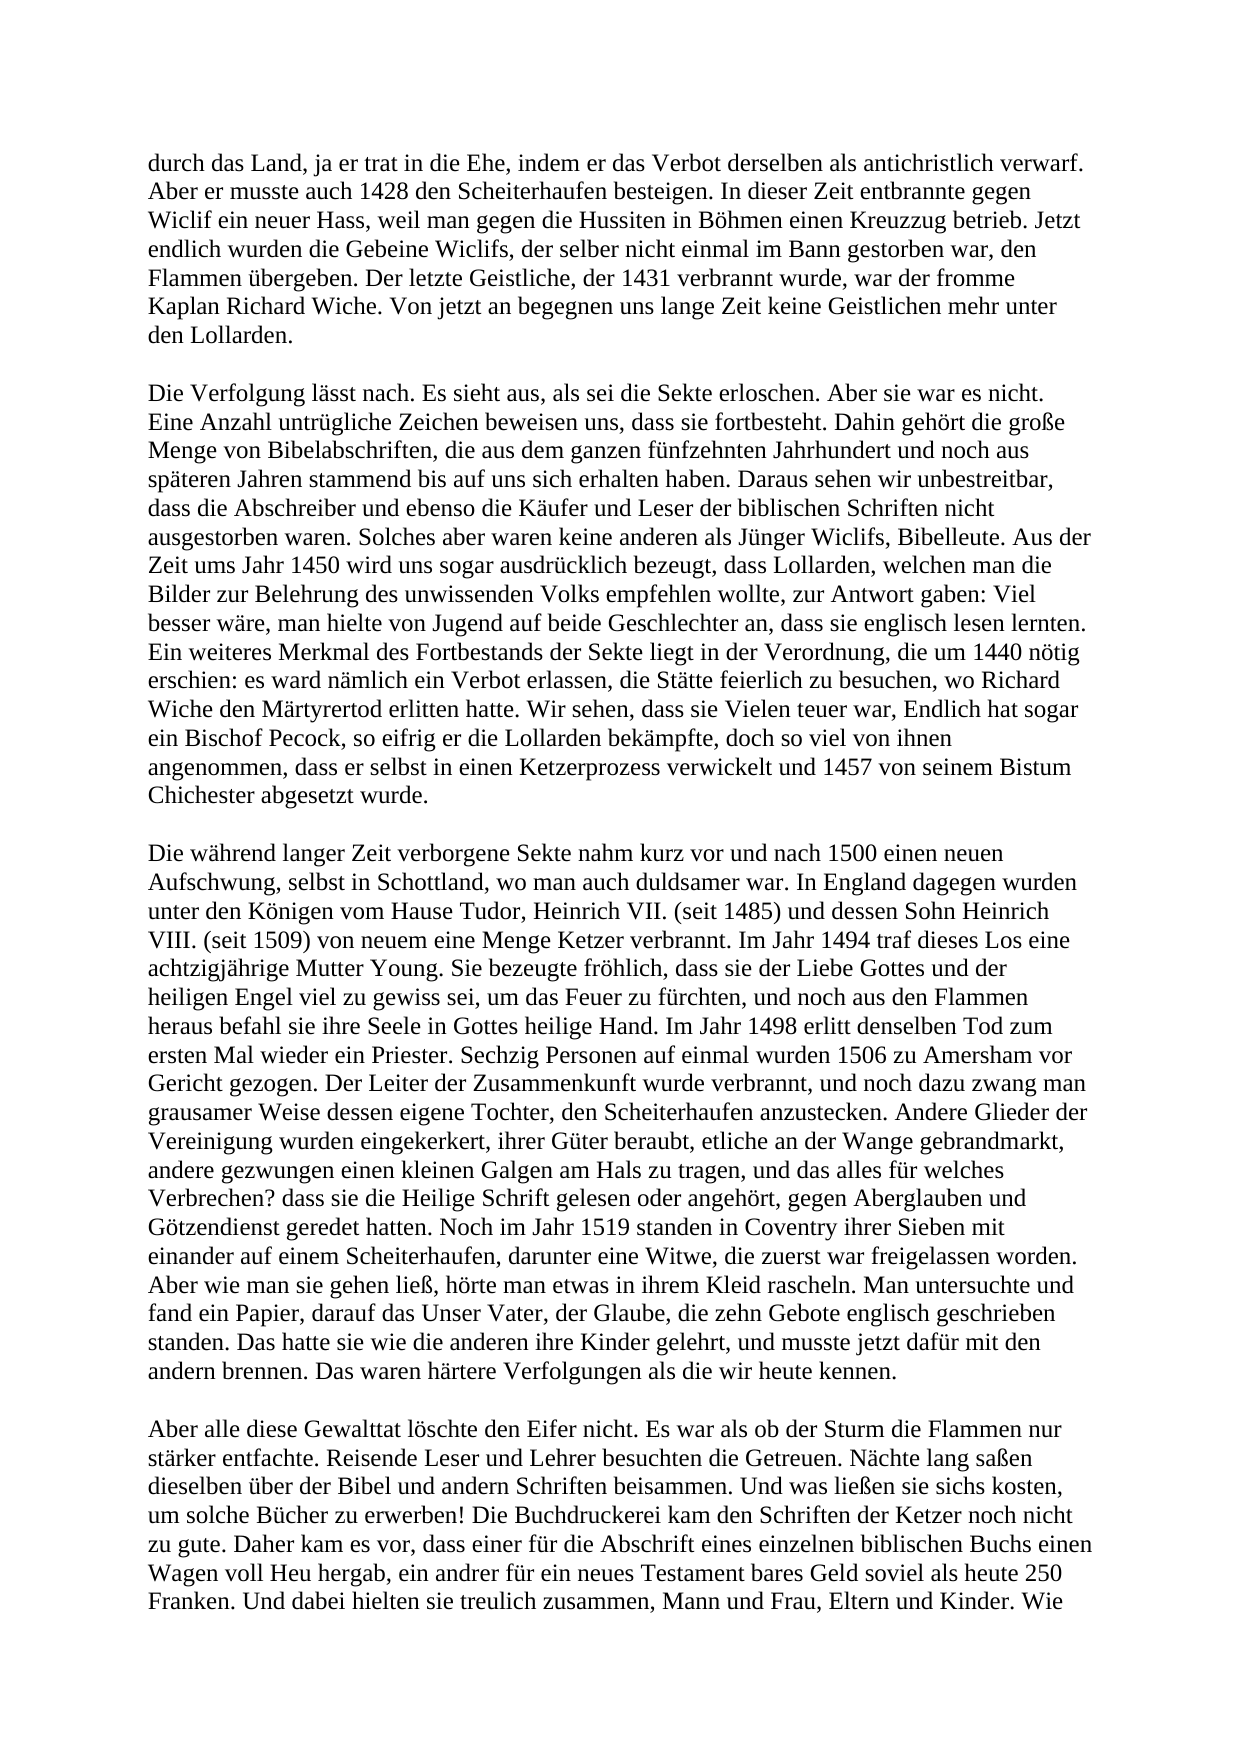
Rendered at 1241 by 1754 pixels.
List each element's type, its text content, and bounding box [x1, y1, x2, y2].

text Die während langer Zeit verborgene Sekte nahm kurz vor und nach 1500 einen neuen Aufschwung, selbst in Schottland, wo man auch duldsamer war. In England dagegen wurden unter den Königen vom Hause Tudor, Heinrich VII. (seit 1485) und dessen Sohn Heinrich VIII. (seit 1509) von neuem eine Menge Ketzer verbrannt. Im Jahr 1494 traf dieses Los eine achtzigjährige Mutter Young. Sie bezeugte fröhlich, dass sie der Liebe Gottes und der heiligen Engel viel zu gewiss sei, um das Feuer zu fürchten, und noch aus den Flammen heraus befahl sie ihre Seele in Gottes heilige Hand. Im Jahr 1498 erlitt denselben Tod zum ersten Mal wieder ein Priester. Sechzig Personen auf einmal wurden 1506 zu Amersham vor Gericht gezogen. Der Leiter der Zusammenkunft wurde verbrannt, und noch dazu zwang man grausamer Weise dessen eigene Tochter, den Scheiterhaufen anzustecken. Andere Glieder der Vereinigung wurden eingekerkert, ihrer Güter beraubt, etliche an der Wange gebrandmarkt, andere gezwungen einen kleinen Galgen am Hals zu tragen, und das alles für welches Verbrechen? dass sie die Heilige Schrift gelesen oder angehört, gegen Aberglauben und Götzendienst geredet hatten. Noch im Jahr 1519 standen in Coventry ihrer Sieben mit einander auf einem Scheiterhaufen, darunter eine Witwe, die zuerst war freigelassen worden. Aber wie man sie gehen ließ, hörte man etwas in ihrem Kleid rascheln. Man untersuchte und fand ein Papier, darauf das Unser Vater, der Glaube, die zehn Gebote englisch geschrieben standen. Das hatte sie wie die anderen ihre Kinder gelehrt, und musste jetzt dafür mit den andern brennen. Das waren härtere Verfolgungen als die wir heute kennen. [148, 838, 1093, 1385]
text Die Verfolgung lässt nach. Es sieht aus, als sei die Sekte erloschen. Aber sie war es nicht. Eine Anzahl untrügliche Zeichen beweisen uns, dass sie fortbesteht. Dahin gehört die große Menge von Bibelabschriften, die aus dem ganzen fünfzehnten Jahrhundert und noch aus späteren Jahren stammend bis auf uns sich erhalten haben. Daraus sehen wir unbestreitbar, dass die Abschreiber und ebenso die Käufer und Leser der biblischen Schriften nicht ausgestorben waren. Solches aber waren keine anderen als Jünger Wiclifs, Bibelleute. Aus der Zeit ums Jahr 1450 wird uns sogar ausdrücklich bezeugt, dass Lollarden, welchen man die Bilder zur Belehrung des unwissenden Volks empfehlen wollte, zur Antwort gaben: Viel besser wäre, man hielte von Jugend auf beide Geschlechter an, dass sie englisch lesen lernten. Ein weiteres Merkmal des Fortbestands der Sekte liegt in der Verordnung, die um 1440 nötig erschien: es ward nämlich ein Verbot erlassen, die Stätte feierlich zu besuchen, wo Richard Wiche den Märtyrertod erlitten hatte. Wir sehen, dass sie Vielen teuer war, Endlich hat sogar ein Bischof Pecock, so eifrig er die Lollarden bekämpfte, doch so viel von ihnen angenommen, dass er selbst in einen Ketzerprozess verwickelt und 1457 von seinem Bistum Chichester abgesetzt wurde. [148, 378, 1093, 809]
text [148, 148, 1093, 349]
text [148, 1414, 1093, 1615]
